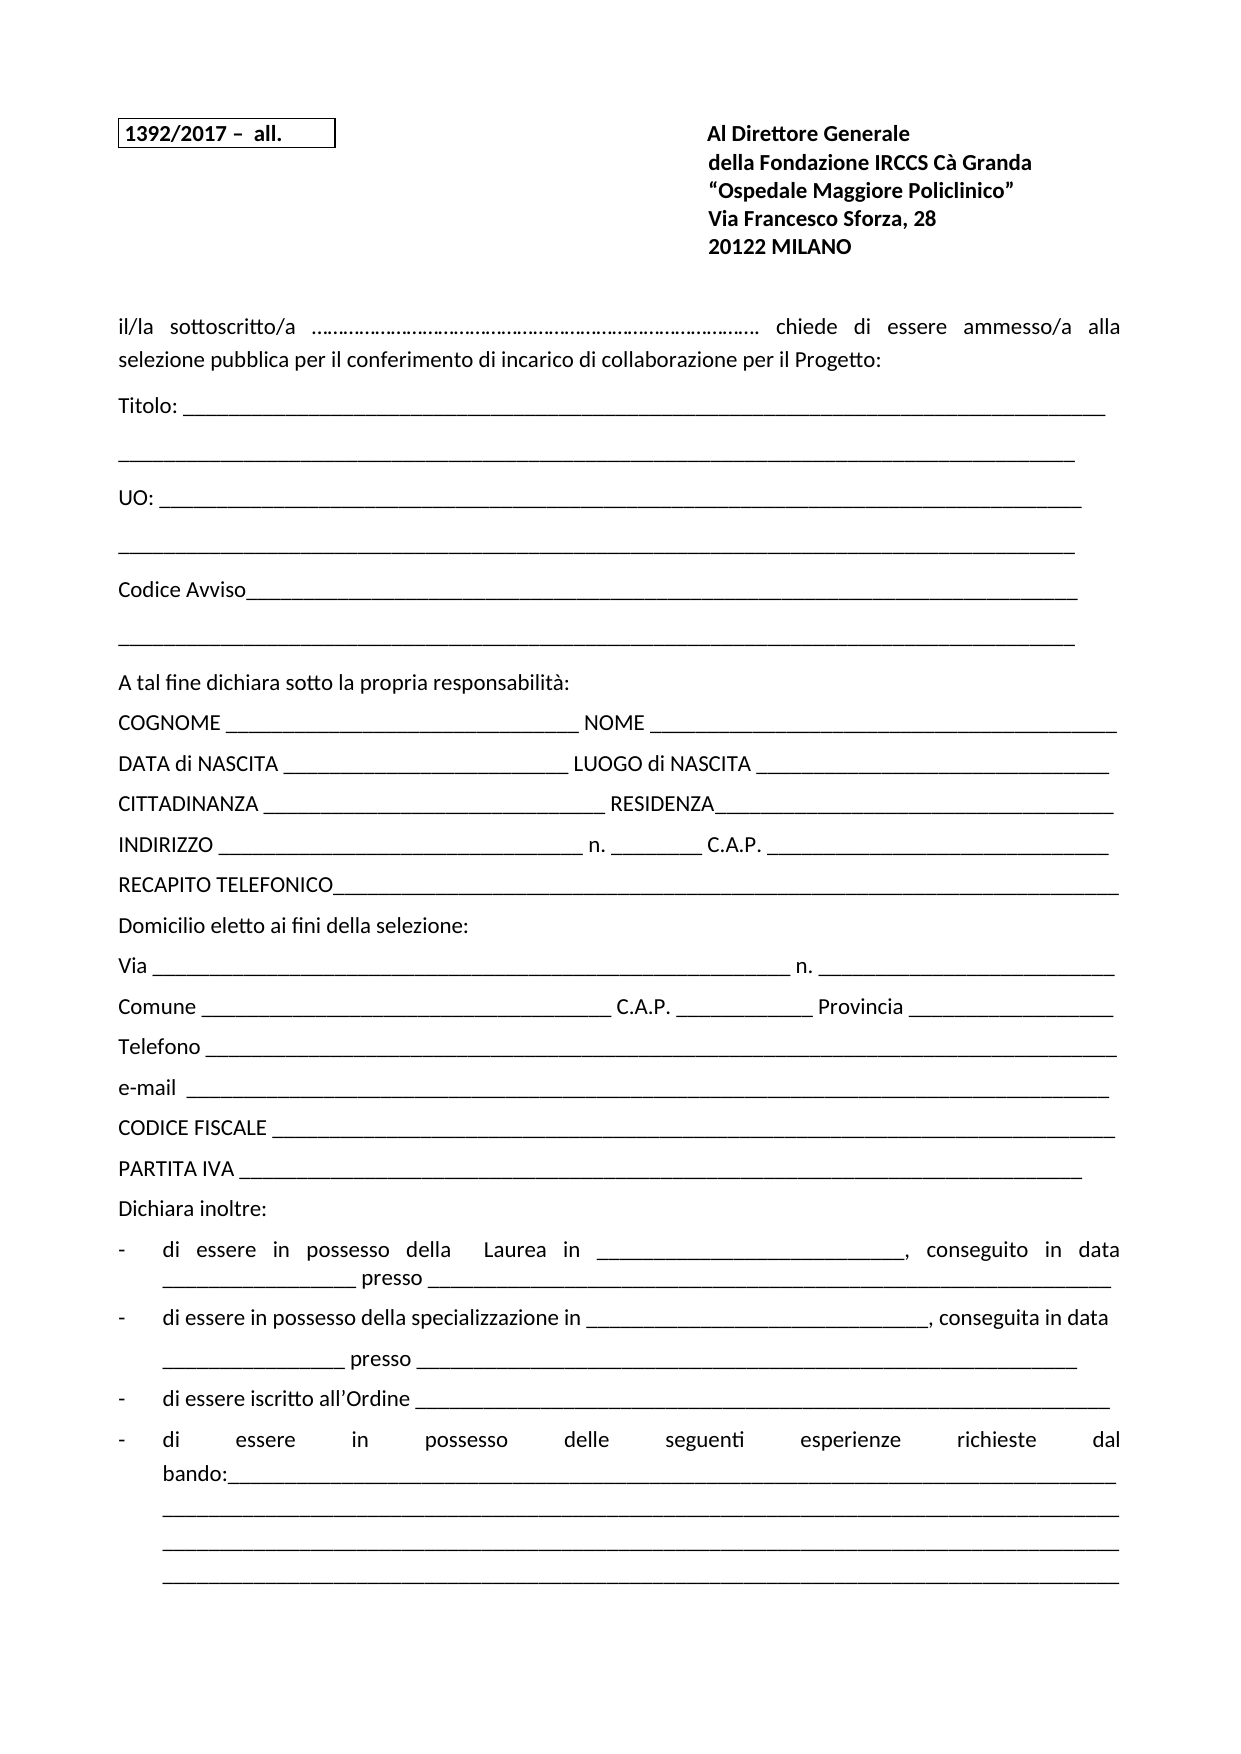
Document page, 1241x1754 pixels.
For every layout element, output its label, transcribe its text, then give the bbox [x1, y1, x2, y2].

text COGNOME _______________________________ NOME _________________________________________ [118, 708, 1122, 736]
text A tal fine dichiara sotto la propria responsabilità: [118, 668, 1122, 696]
text INDIRIZZO ________________________________ n. ________ C.A.P. ______________________________ [118, 830, 1122, 858]
text ____________________________________________________________________________________ [118, 529, 1122, 558]
text 1392/2017 – all. Al Direttore Generale [119, 119, 334, 147]
text della Fondazione IRCCS Cà Granda [634, 148, 1122, 176]
list di essere in possesso della Laurea in ___________________________, conseguito in data _________________ presso ____________________________________________________________ [118, 1235, 1122, 1291]
text CODICE FISCALE __________________________________________________________________________ [118, 1113, 1122, 1141]
text 20122 MILANO [708, 232, 1122, 260]
text CITTADINANZA ______________________________ RESIDENZA___________________________________ [118, 789, 1122, 817]
text 1392/2017 – all. Al Direttore Generale [336, 118, 1122, 148]
text Dichiara inoltre: [118, 1194, 1122, 1222]
list di essere in possesso della specializzazione in ______________________________, conseguita in data [118, 1303, 1122, 1332]
text PARTITA IVA __________________________________________________________________________ [118, 1154, 1122, 1182]
text ____________________________________________________________________________________ [118, 622, 1122, 650]
text “Ospedale Maggiore Policlinico” [708, 176, 1122, 204]
text il/la sottoscritto/a …………………………………………………………………………. chiede di essere ammesso/a alla selezione pubblica per il conferimento di incarico di collaborazione per il Progetto: [118, 312, 1122, 373]
text Via Francesco Sforza, 28 [708, 204, 1122, 232]
text DATA di NASCITA _________________________ LUOGO di NASCITA _______________________________ [118, 749, 1122, 777]
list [118, 1425, 1122, 1587]
list di essere iscritto all’Ordine _____________________________________________________________ [118, 1384, 1122, 1413]
text RECAPITO TELEFONICO_____________________________________________________________________ [118, 870, 1122, 898]
text Via ________________________________________________________ n. __________________________ [118, 951, 1122, 979]
text Titolo: _________________________________________________________________________________ [118, 391, 1122, 419]
text UO: _________________________________________________________________________________ [118, 483, 1122, 512]
text Domicilio eletto ai fini della selezione: [118, 911, 1122, 939]
text e-mail _________________________________________________________________________________ [118, 1073, 1122, 1101]
text Codice Avviso_________________________________________________________________________ [118, 576, 1122, 604]
text Telefono ________________________________________________________________________________ [118, 1032, 1122, 1060]
text Comune ____________________________________ C.A.P. ____________ Provincia __________________ [118, 992, 1122, 1020]
text ____________________________________________________________________________________ [118, 437, 1122, 466]
text ________________ presso __________________________________________________________ [162, 1344, 1122, 1372]
